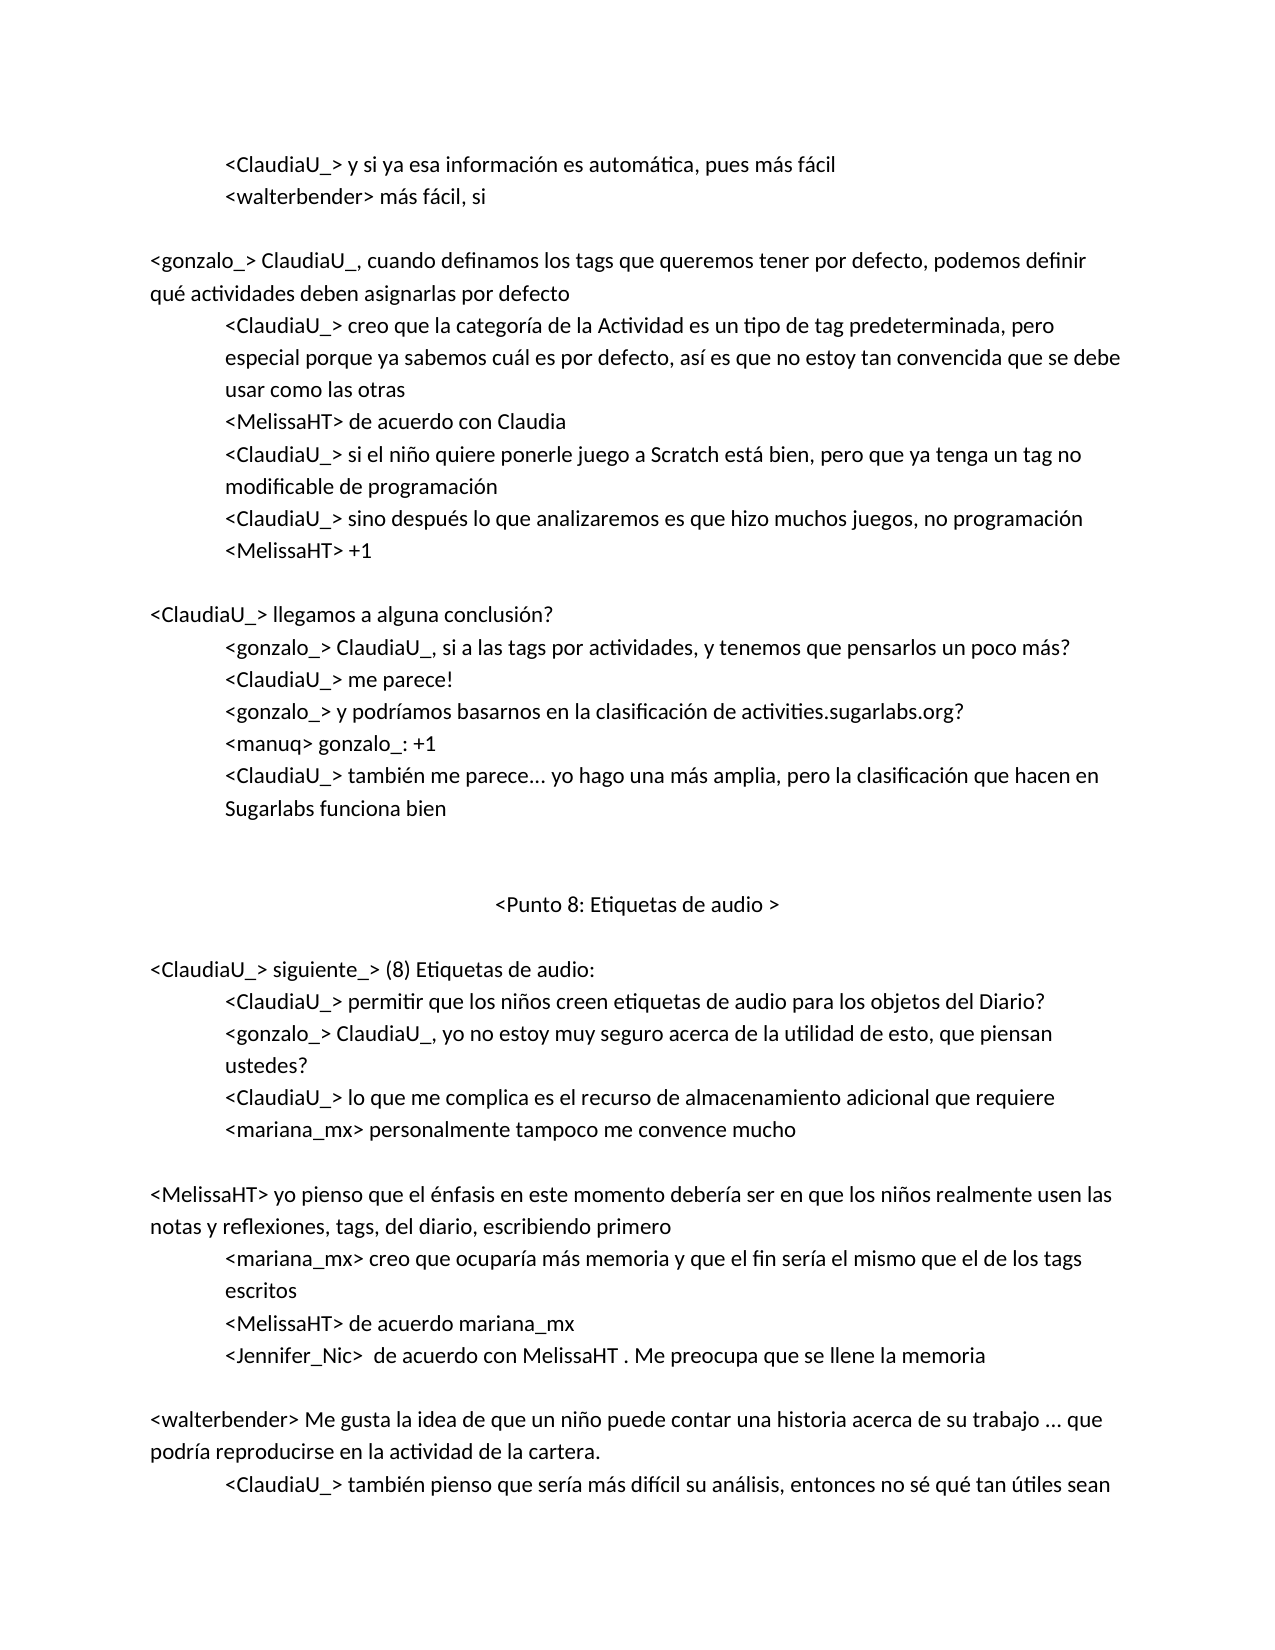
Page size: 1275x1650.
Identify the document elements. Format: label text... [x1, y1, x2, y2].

text <MelissaHT> de acuerdo mariana_mx [150, 1309, 1125, 1337]
text <MelissaHT> +1 [150, 536, 1125, 564]
text <ClaudiaU_> lo que me complica es el recurso de almacenamiento adicional que requiere [150, 1083, 1125, 1111]
text <ClaudiaU_> siguiente_> (8) Etiquetas de audio: [150, 955, 1125, 983]
text <mariana_mx> personalmente tampoco me convence mucho [150, 1116, 1125, 1144]
text <ClaudiaU_> también pienso que sería más difícil su análisis, entonces no sé qué tan útiles sean [150, 1470, 1125, 1498]
text <ClaudiaU_> creo que la categoría de la Actividad es un tipo de tag predeterminada, pero especial porque ya sabemos cuál es por defecto, así es que no estoy tan convencida que se debe usar como las otras [225, 311, 1125, 403]
text <gonzalo_> ClaudiaU_, yo no estoy muy seguro acerca de la utilidad de esto, que piensan ustedes? [225, 1019, 1125, 1079]
text <ClaudiaU_> si el niño quiere ponerle juego a Scratch está bien, pero que ya tenga un tag no modificable de programación [225, 440, 1125, 500]
text <gonzalo_> ClaudiaU_, cuando definamos los tags que queremos tener por defecto, podemos definir qué actividades deben asignarlas por defecto [150, 247, 1125, 307]
text <manuq> gonzalo_: +1 [150, 729, 1125, 757]
text <ClaudiaU_> permitir que los niños creen etiquetas de audio para los objetos del Diario? [150, 987, 1125, 1015]
text <gonzalo_> y podríamos basarnos en la clasificación de activities.sugarlabs.org? [150, 697, 1125, 725]
text <walterbender> Me gusta la idea de que un niño puede contar una historia acerca de su trabajo ... que podría reproducirse en la actividad de la cartera. [150, 1405, 1125, 1466]
text <ClaudiaU_> sino después lo que analizaremos es que hizo muchos juegos, no programación [150, 504, 1125, 532]
text <MelissaHT> yo pienso que el énfasis en este momento debería ser en que los niños realmente usen las notas y reflexiones, tags, del diario, escribiendo primero [150, 1180, 1125, 1240]
text <ClaudiaU_> llegamos a alguna conclusión? [150, 601, 1125, 629]
text <gonzalo_> ClaudiaU_, si a las tags por actividades, y tenemos que pensarlos un poco más? [150, 633, 1125, 661]
text <ClaudiaU_> y si ya esa información es automática, pues más fácil [150, 150, 1125, 178]
text <ClaudiaU_> me parece! [150, 665, 1125, 693]
text <walterbender> más fácil, si [150, 182, 1125, 210]
text <Jennifer_Nic> de acuerdo con MelissaHT . Me preocupa que se llene la memoria [150, 1341, 1125, 1369]
text <MelissaHT> de acuerdo con Claudia [225, 407, 1125, 436]
text <ClaudiaU_> también me parece... yo hago una más amplia, pero la clasificación que hacen en Sugarlabs funciona bien [225, 762, 1125, 822]
text <mariana_mx> creo que ocuparía más memoria y que el fin sería el mismo que el de los tags escritos [225, 1244, 1125, 1304]
text <Punto 8: Etiquetas de audio > [150, 890, 1125, 918]
